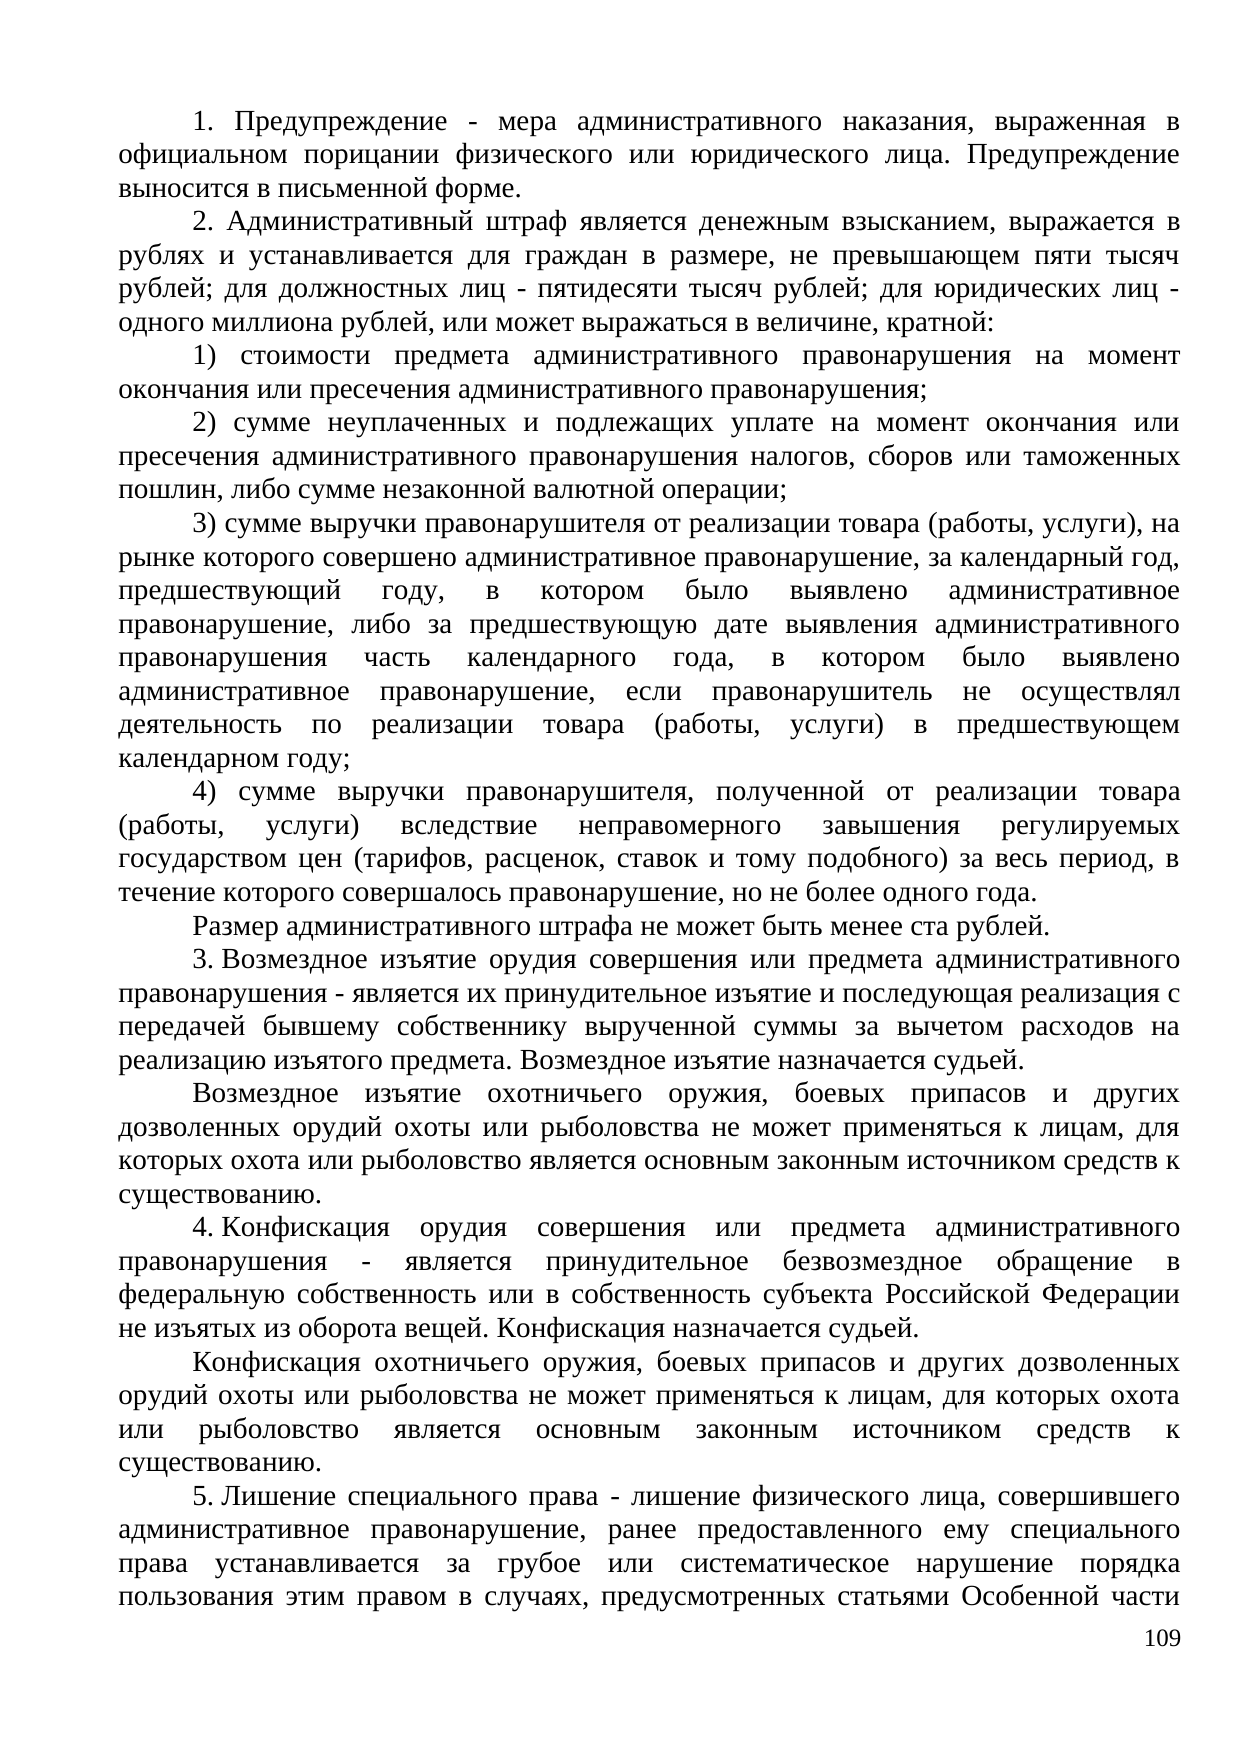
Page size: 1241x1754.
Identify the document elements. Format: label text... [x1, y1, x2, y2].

text 2. Административный штраф является денежным взысканием, выражается в рублях и устанавливается для граждан в размере, не превышающем пяти тысяч рублей; для должностных лиц - пятидесяти тысяч рублей; для юридических лиц - одного миллиона рублей, или может выражаться в величине, кратной: [118, 203, 1181, 337]
text 1. Предупреждение - мера административного наказания, выраженная в официальном порицании физического или юридического лица. Предупреждение выносится в письменной форме. [118, 103, 1181, 203]
text 3. Возмездное изъятие орудия совершения или предмета административного правонарушения - является их принудительное изъятие и последующая реализация с передачей бывшему собственнику вырученной суммы за вычетом расходов на реализацию изъятого предмета. Возмездное изъятие назначается судьей. [118, 941, 1181, 1075]
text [118, 1478, 1181, 1612]
text 4) сумме выручки правонарушителя, полученной от реализации товара (работы, услуги) вследствие неправомерного завышения регулируемых государством цен (тарифов, расценок, ставок и тому подобного) за весь период, в течение которого совершалось правонарушение, но не более одного года. [118, 773, 1181, 908]
text Возмездное изъятие охотничьего оружия, боевых припасов и других дозволенных орудий охоты или рыболовства не может применяться к лицам, для которых охота или рыболовство является основным законным источником средств к существованию. [118, 1075, 1181, 1209]
text Размер административного штрафа не может быть менее ста рублей. [118, 908, 1181, 941]
text 4. Конфискация орудия совершения или предмета административного правонарушения - является принудительное безвозмездное обращение в федеральную собственность или в собственность субъекта Российской Федерации не изъятых из оборота вещей. Конфискация назначается судьей. [118, 1209, 1181, 1344]
text 2) сумме неуплаченных и подлежащих уплате на момент окончания или пресечения административного правонарушения налогов, сборов или таможенных пошлин, либо сумме незаконной валютной операции; [118, 404, 1181, 505]
text 3) сумме выручки правонарушителя от реализации товара (работы, услуги), на рынке которого совершено административное правонарушение, за календарный год, предшествующий году, в котором было выявлено административное правонарушение, либо за предшествующую дате выявления административного правонарушения часть календарного года, в котором было выявлено административное правонарушение, если правонарушитель не осуществлял деятельность по реализации товара (работы, услуги) в предшествующем календарном году; [118, 505, 1181, 773]
text Конфискация охотничьего оружия, боевых припасов и других дозволенных орудий охоты или рыболовства не может применяться к лицам, для которых охота или рыболовство является основным законным источником средств к существованию. [118, 1344, 1181, 1478]
text 1) стоимости предмета административного правонарушения на момент окончания или пресечения административного правонарушения; [118, 337, 1181, 404]
